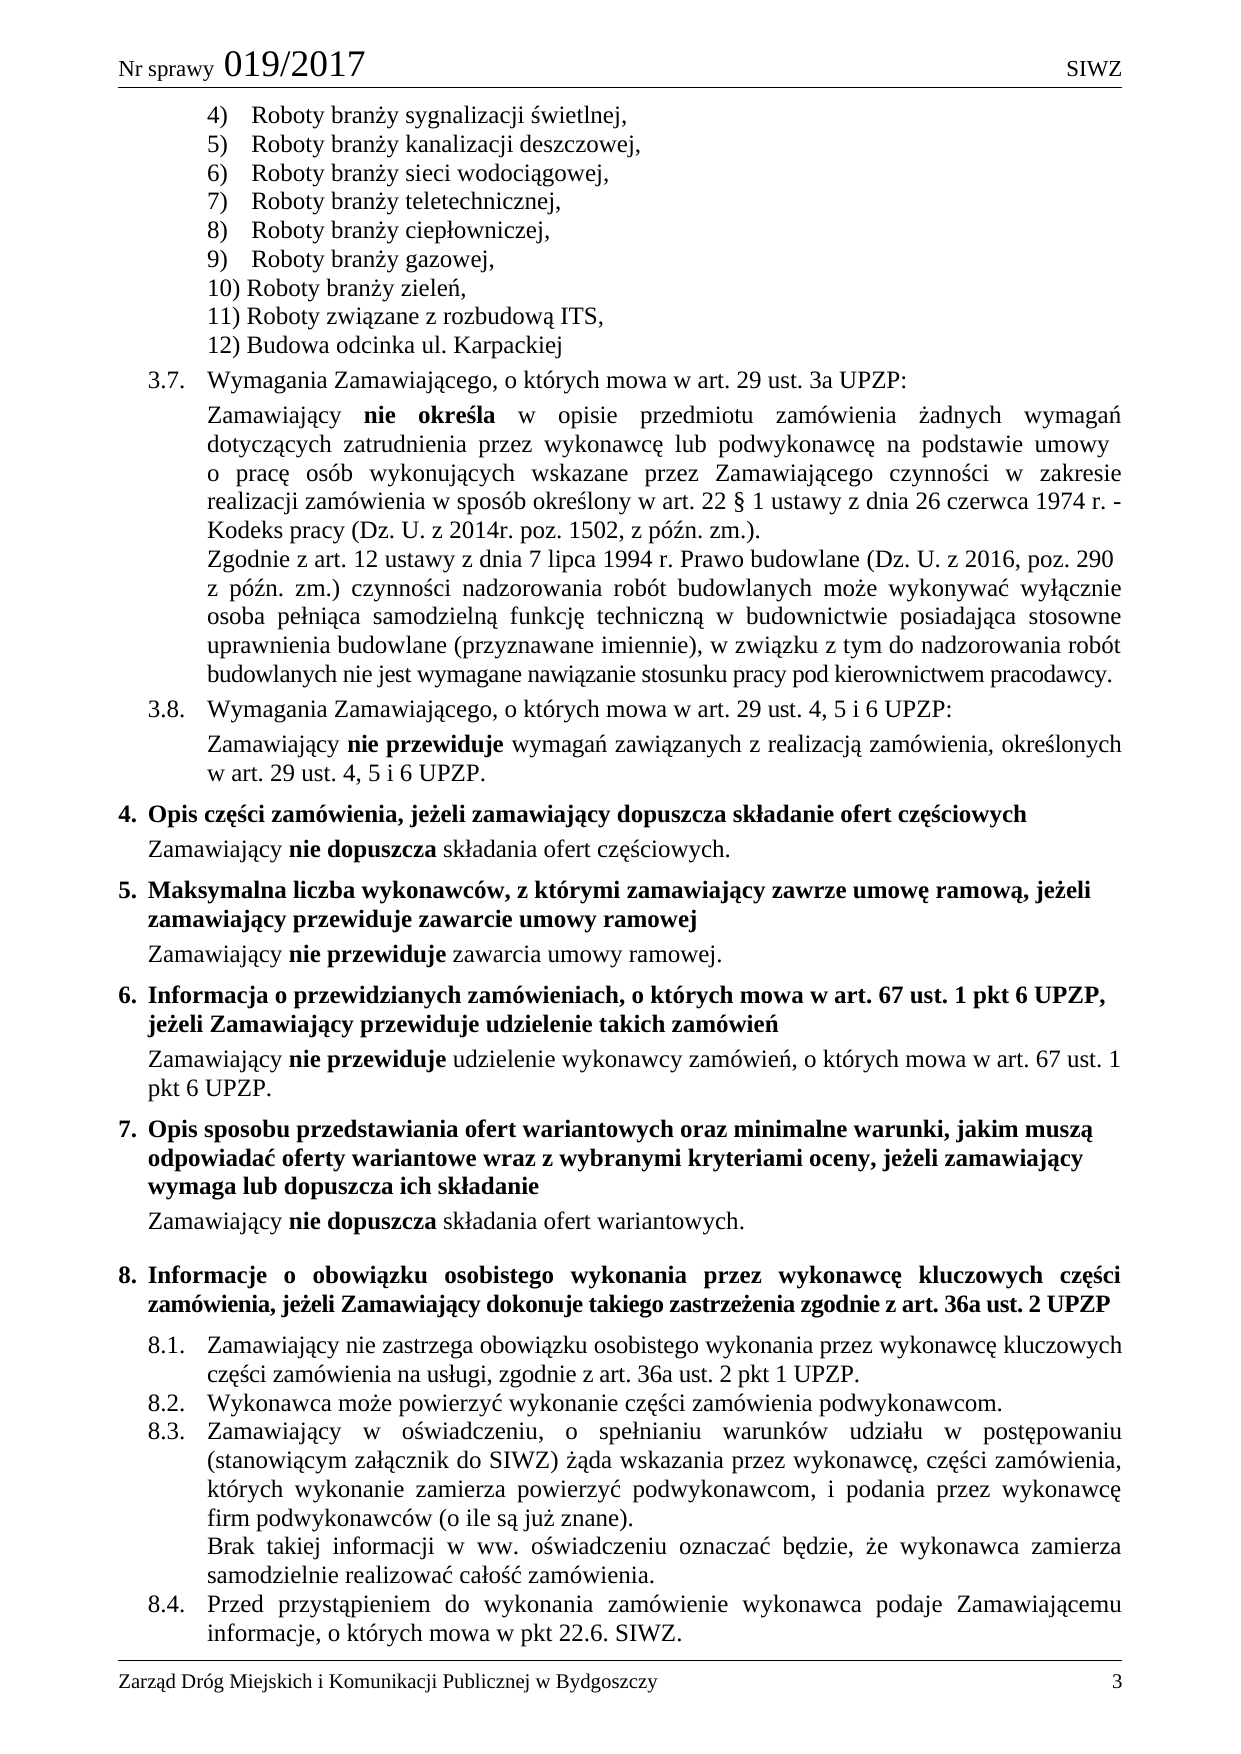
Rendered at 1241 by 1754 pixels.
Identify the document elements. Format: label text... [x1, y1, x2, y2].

text 8.4. Przed przystąpieniem do wykonania zamówienie wykonawca podaje Zamawiającemu informacje, o których mowa w pkt 22.6. SIWZ. [148, 1589, 1122, 1646]
text 7. Opis sposobu przedstawiania ofert wariantowych oraz minimalne warunki, jakim muszą odpowiadać oferty wariantowe wraz z wybranymi kryteriami oceny, jeżeli zamawiający wymaga lub dopuszcza ich składanie [118, 1114, 1122, 1200]
text Zgodnie z art. 12 ustawy z dnia 7 lipca 1994 r. Prawo budowlane (Dz. U. z 2016, poz. 290 z późn. zm.) czynności nadzorowania robót budowlanych może wykonywać wyłącznie osoba pełniąca samodzielną funkcję techniczną w budownictwie posiadająca stosowne uprawnienia budowlane (przyznawane imiennie), w związku z tym do nadzorowania robót budowlanych nie jest wymagane nawiązanie stosunku pracy pod kierownictwem pracodawcy. [207, 544, 1122, 688]
list 9) Roboty branży gazowej, [207, 244, 1122, 273]
text Zamawiający nie dopuszcza składania ofert częściowych. [148, 834, 1122, 863]
text 8.1. Zamawiający nie zastrzega obowiązku osobistego wykonania przez wykonawcę kluczowych części zamówienia na usługi, zgodnie z art. 36a ust. 2 pkt 1 UPZP. [148, 1330, 1122, 1388]
list 8) Roboty branży ciepłowniczej, [207, 215, 1122, 244]
list 6) Roboty branży sieci wodociągowej, [207, 158, 1122, 186]
text 4. Opis części zamówienia, jeżeli zamawiający dopuszcza składanie ofert częściowych [118, 799, 1122, 828]
text 5. Maksymalna liczba wykonawców, z którymi zamawiający zawrze umowę ramową, jeżeli zamawiający przewiduje zawarcie umowy ramowej [118, 875, 1122, 933]
text Zamawiający nie przewiduje udzielenie wykonawcy zamówień, o których mowa w art. 67 ust. 1 pkt 6 UPZP. [148, 1044, 1122, 1101]
text Brak takiej informacji w ww. oświadczeniu oznaczać będzie, że wykonawca zamierza samodzielnie realizować całość zamówienia. [148, 1531, 1122, 1589]
list Wymagania Zamawiającego, o których mowa w art. 29 ust. 3a UPZP: [148, 365, 1122, 394]
list 7) Roboty branży teletechnicznej, [207, 186, 1122, 215]
text Zamawiający nie przewiduje zawarcia umowy ramowej. [148, 939, 1122, 968]
text Zamawiający nie dopuszcza składania ofert wariantowych. [148, 1206, 1122, 1235]
list 12) Budowa odcinka ul. Karpackiej [207, 330, 1122, 359]
text 8. Informacje o obowiązku osobistego wykonania przez wykonawcę kluczowych części zamówienia, jeżeli Zamawiający dokonuje takiego zastrzeżenia zgodnie z art. 36a ust. 2 UPZP [118, 1260, 1122, 1318]
list 4) Roboty branży sygnalizacji świetlnej, [207, 100, 1122, 129]
list 5) Roboty branży kanalizacji deszczowej, [207, 129, 1122, 158]
text Zamawiający nie przewiduje wymagań zawiązanych z realizacją zamówienia, określonych w art. 29 ust. 4, 5 i 6 UPZP. [207, 729, 1122, 786]
list 10) Roboty branży zieleń, [207, 273, 1122, 301]
text 8.3. Zamawiający w oświadczeniu, o spełnianiu warunków udziału w postępowaniu (stanowiącym załącznik do SIWZ) żąda wskazania przez wykonawcę, części zamówienia, których wykonanie zamierza powierzyć podwykonawcom, i podania przez wykonawcę firm podwykonawców (o ile są już znane). [148, 1416, 1122, 1531]
text 6. Informacja o przewidzianych zamówieniach, o których mowa w art. 67 ust. 1 pkt 6 UPZP, jeżeli Zamawiający przewiduje udzielenie takich zamówień [118, 980, 1122, 1038]
text Zamawiający nie określa w opisie przedmiotu zamówienia żadnych wymagań dotyczących zatrudnienia przez wykonawcę lub podwykonawcę na podstawie umowy o pracę osób wykonujących wskazane przez Zamawiającego czynności w zakresie realizacji zamówienia w sposób określony w art. 22 § 1 ustawy z dnia 26 czerwca 1974 r. - Kodeks pracy (Dz. U. z 2014r. poz. 1502, z późn. zm.). [207, 400, 1122, 544]
list 11) Roboty związane z rozbudową ITS, [207, 301, 1122, 330]
list Wymagania Zamawiającego, o których mowa w art. 29 ust. 4, 5 i 6 UPZP: [148, 694, 1122, 723]
text 8.2. Wykonawca może powierzyć wykonanie części zamówienia podwykonawcom. [148, 1388, 1122, 1416]
